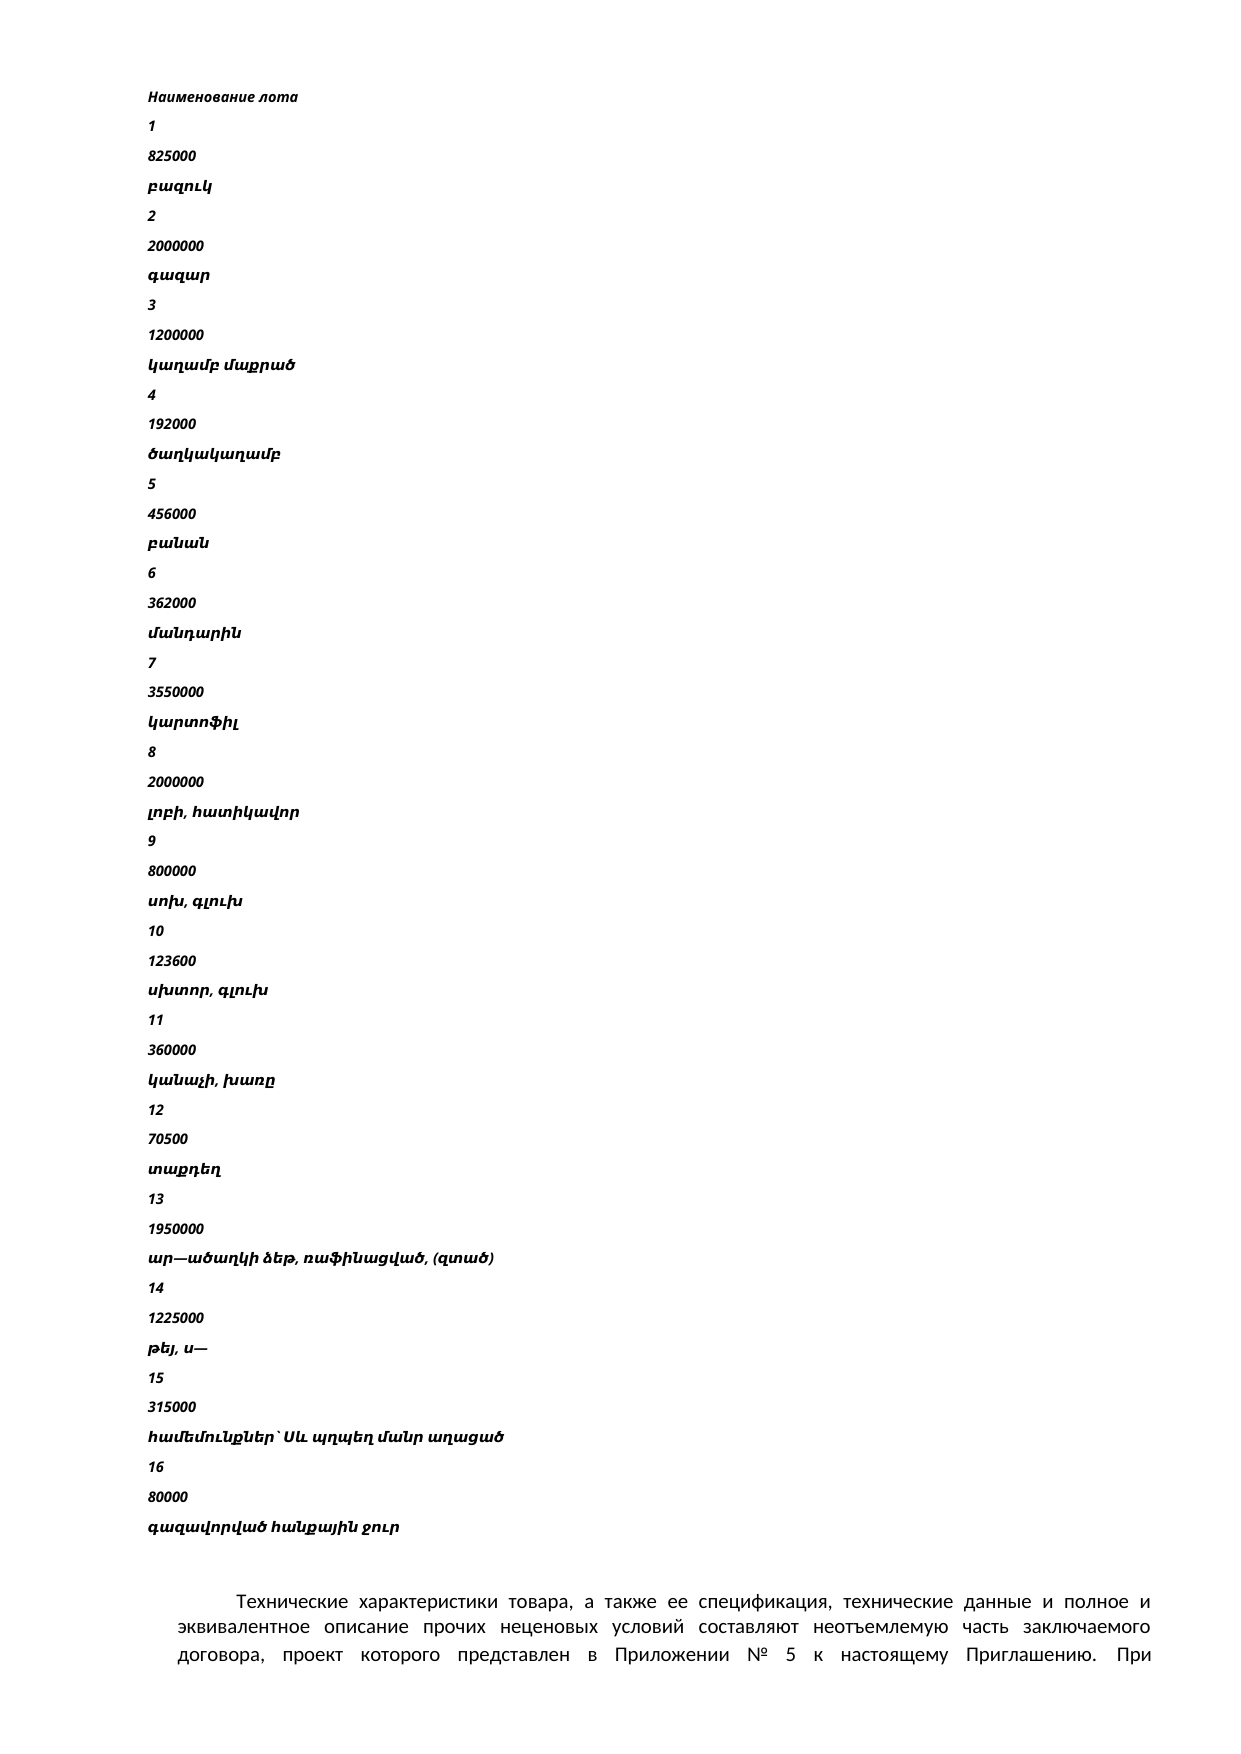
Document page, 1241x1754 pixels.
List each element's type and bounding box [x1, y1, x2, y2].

text [177, 1588, 1152, 1667]
